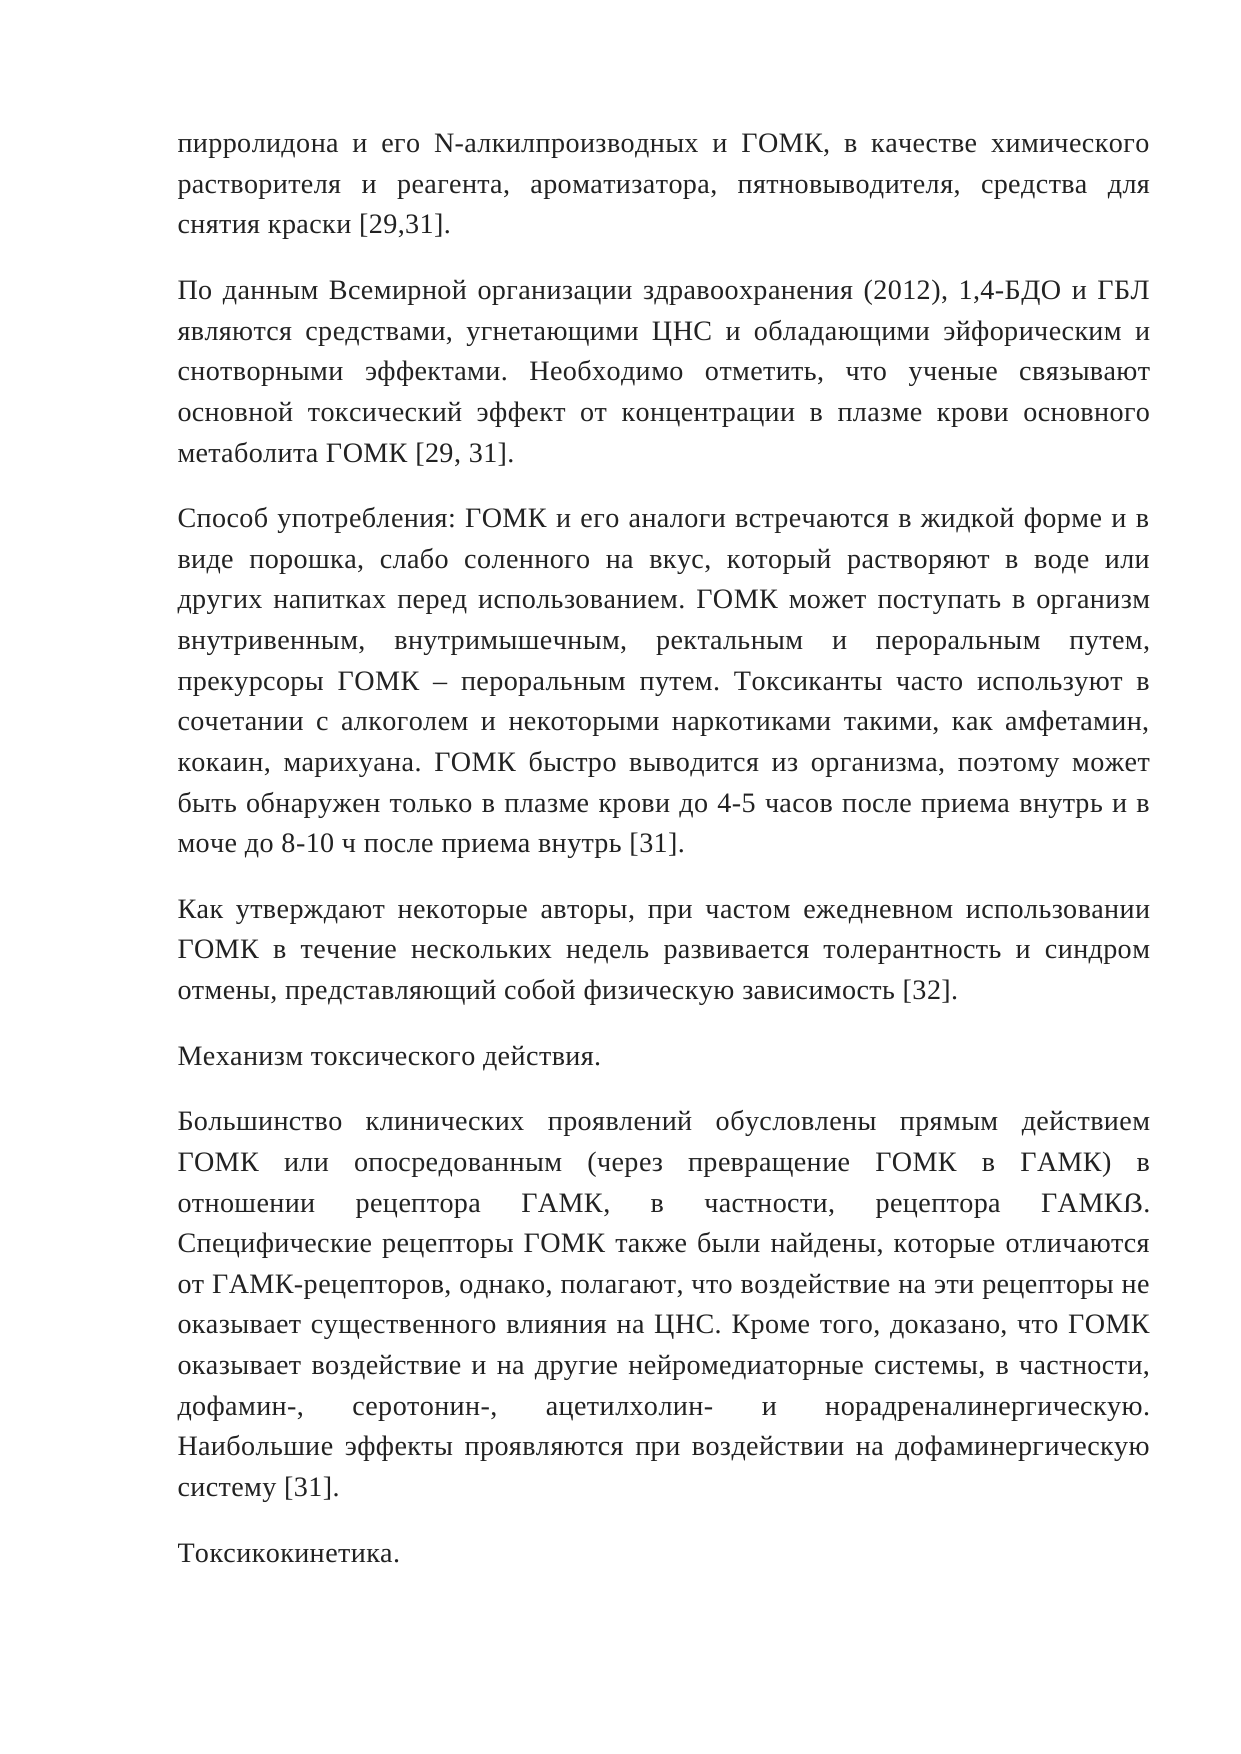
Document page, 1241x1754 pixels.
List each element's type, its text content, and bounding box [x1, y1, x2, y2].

text Способ употребления: ГОМК и его аналоги встречаются в жидкой форме и в виде порошка, слабо соленного на вкус, который растворяют в воде или других напитках перед использованием. ГОМК может поступать в организм внутривенным, внутримышечным, ректальным и пероральным путем, прекурсоры ГОМК – пероральным путем. Токсиканты часто используют в сочетании с алкоголем и некоторыми наркотиками такими, как амфетамин, кокаин, марихуана. ГОМК быстро выводится из организма, поэтому может быть обнаружен только в плазме крови до 4-5 часов после приема внутрь и в моче до 8-10 ч после приема внутрь [31]. [177, 493, 1152, 859]
text Как утверждают некоторые авторы, при частом ежедневном использовании ГОМК в течение нескольких недель развивается толерантность и синдром отмены, представляющий собой физическую зависимость [32]. [177, 884, 1152, 1006]
text Механизм токсического действия. [177, 1031, 1152, 1071]
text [177, 118, 1152, 240]
text По данным Всемирной организации здравоохранения (2012), 1,4-БДО и ГБЛ являются средствами, угнетающими ЦНС и обладающими эйфорическим и снотворными эффектами. Необходимо отметить, что ученые связывают основной токсический эффект от концентрации в плазме крови основного метаболита ГОМК [29, 31]. [177, 265, 1152, 468]
text Токсикокинетика. [177, 1527, 1152, 1568]
text Большинство клинических проявлений обусловлены прямым действием ГОМК или опосредованным (через превращение ГОМК в ГАМК) в отношении рецептора ГАМК, в частности, рецептора ГАМКẞ. Специфические рецепторы ГОМК также были найдены, которые отличаются от ГАМК-рецепторов, однако, полагают, что воздействие на эти рецепторы не оказывает существенного влияния на ЦНС. Кроме того, доказано, что ГОМК оказывает воздействие и на другие нейромедиаторные системы, в частности, дофамин-, серотонин-, ацетилхолин- и норадреналинергическую. Наибольшие эффекты проявляются при воздействии на дофаминергическую систему [31]. [177, 1096, 1152, 1502]
